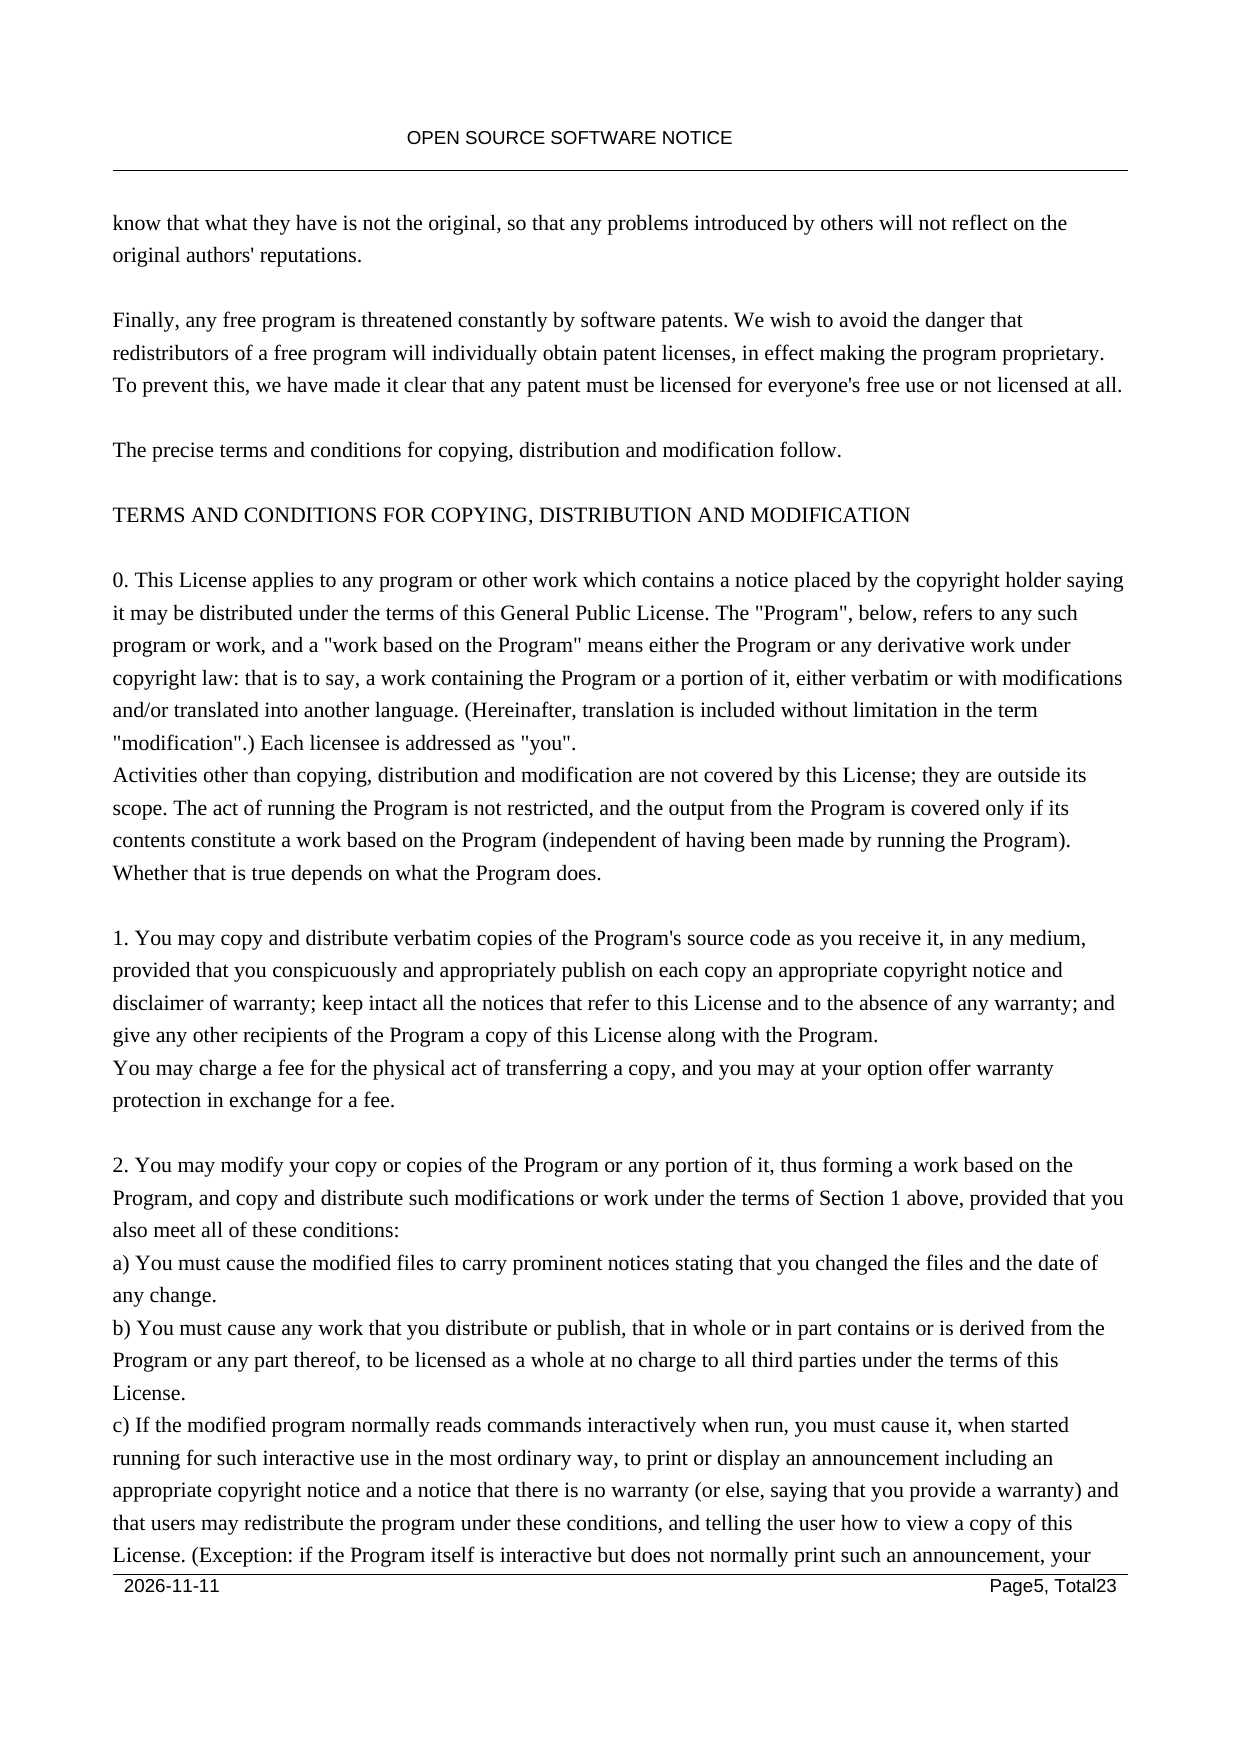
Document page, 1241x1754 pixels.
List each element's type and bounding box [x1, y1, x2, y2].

text [112, 206, 1128, 1571]
